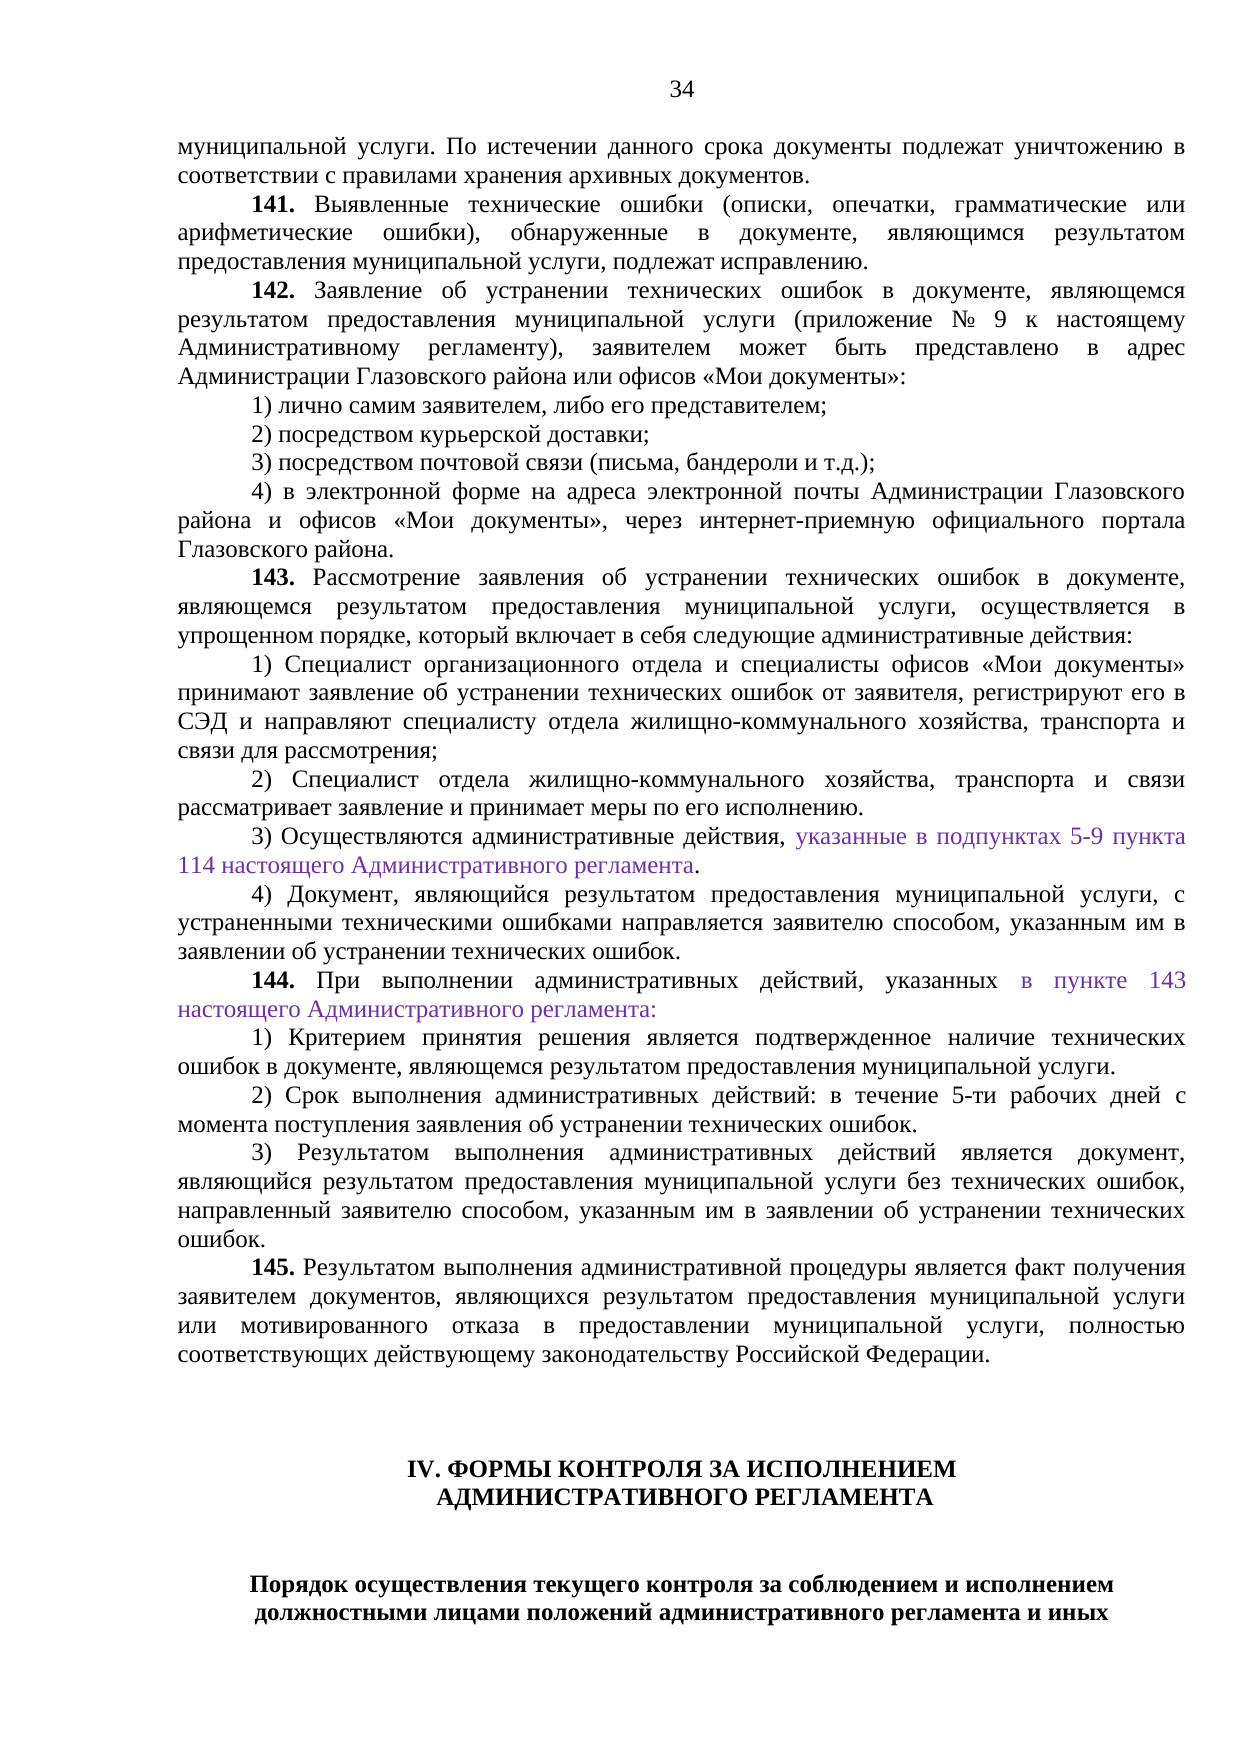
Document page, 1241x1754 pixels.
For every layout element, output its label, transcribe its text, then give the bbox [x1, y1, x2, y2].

text 4) Документ, являющийся результатом предоставления муниципальной услуги, с устраненными техническими ошибками направляется заявителю способом, указанным им в заявлении об устранении технических ошибок. [177, 879, 1186, 965]
text 2) Срок выполнения административных действий: в течение 5-ти рабочих дней с момента поступления заявления об устранении технических ошибок. [177, 1080, 1186, 1137]
text 142. Заявление об устранении технических ошибок в документе, являющемся результатом предоставления муниципальной услуги (приложение № 9 к настоящему Административному регламенту), заявителем может быть представлено в адрес Администрации Глазовского района или офисов «Мои документы»: [177, 275, 1186, 390]
text 3) Результатом выполнения административных действий является документ, являющийся результатом предоставления муниципальной услуги без технических ошибок, направленный заявителю способом, указанным им в заявлении об устранении технических ошибок. [177, 1137, 1186, 1252]
text 141. Выявленные технические ошибки (описки, опечатки, грамматические или арифметические ошибки), обнаруженные в документе, являющимся результатом предоставления муниципальной услуги, подлежат исправлению. [177, 189, 1186, 275]
text 1) лично самим заявителем, либо его представителем; [177, 390, 1186, 419]
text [177, 1569, 1186, 1626]
text 2) посредством курьерской доставки; [177, 419, 1186, 447]
text 4) в электронной форме на адреса электронной почты Администрации Глазовского района и офисов «Мои документы», через интернет-приемную официального портала Глазовского района. [177, 476, 1186, 562]
text 1) Критерием принятия решения является подтвержденное наличие технических ошибок в документе, являющемся результатом предоставления муниципальной услуги. [177, 1022, 1186, 1080]
text 1) Специалист организационного отдела и специалисты офисов «Мои документы» принимают заявление об устранении технических ошибок от заявителя, регистрируют его в СЭД и направляют специалисту отдела жилищно-коммунального хозяйства, транспорта и связи для рассмотрения; [177, 649, 1186, 764]
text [177, 131, 1186, 189]
text 3) Осуществляются административные действия, указанные в подпунктах 5-9 пункта 114 настоящего Административного регламента. [177, 821, 1186, 879]
text 145. Результатом выполнения административной процедуры является факт получения заявителем документов, являющихся результатом предоставления муниципальной услуги или мотивированного отказа в предоставлении муниципальной услуги, полностью соответствующих действующему законодательству Российской Федерации. [177, 1252, 1186, 1367]
text IV. ФОРМЫ КОНТРОЛЯ ЗА ИСПОЛНЕНИЕМ [177, 1454, 1186, 1482]
text 2) Специалист отдела жилищно-коммунального хозяйства, транспорта и связи рассматривает заявление и принимает меры по его исполнению. [177, 764, 1186, 821]
text 3) посредством почтовой связи (письма, бандероли и т.д.); [177, 447, 1186, 476]
text АДМИНИСТРАТИВНОГО РЕГЛАМЕНТА [177, 1482, 1186, 1511]
text 144. При выполнении административных действий, указанных в пункте 143 настоящего Административного регламента: [177, 965, 1186, 1022]
text 143. Рассмотрение заявления об устранении технических ошибок в документе, являющемся результатом предоставления муниципальной услуги, осуществляется в упрощенном порядке, который включает в себя следующие административные действия: [177, 562, 1186, 649]
